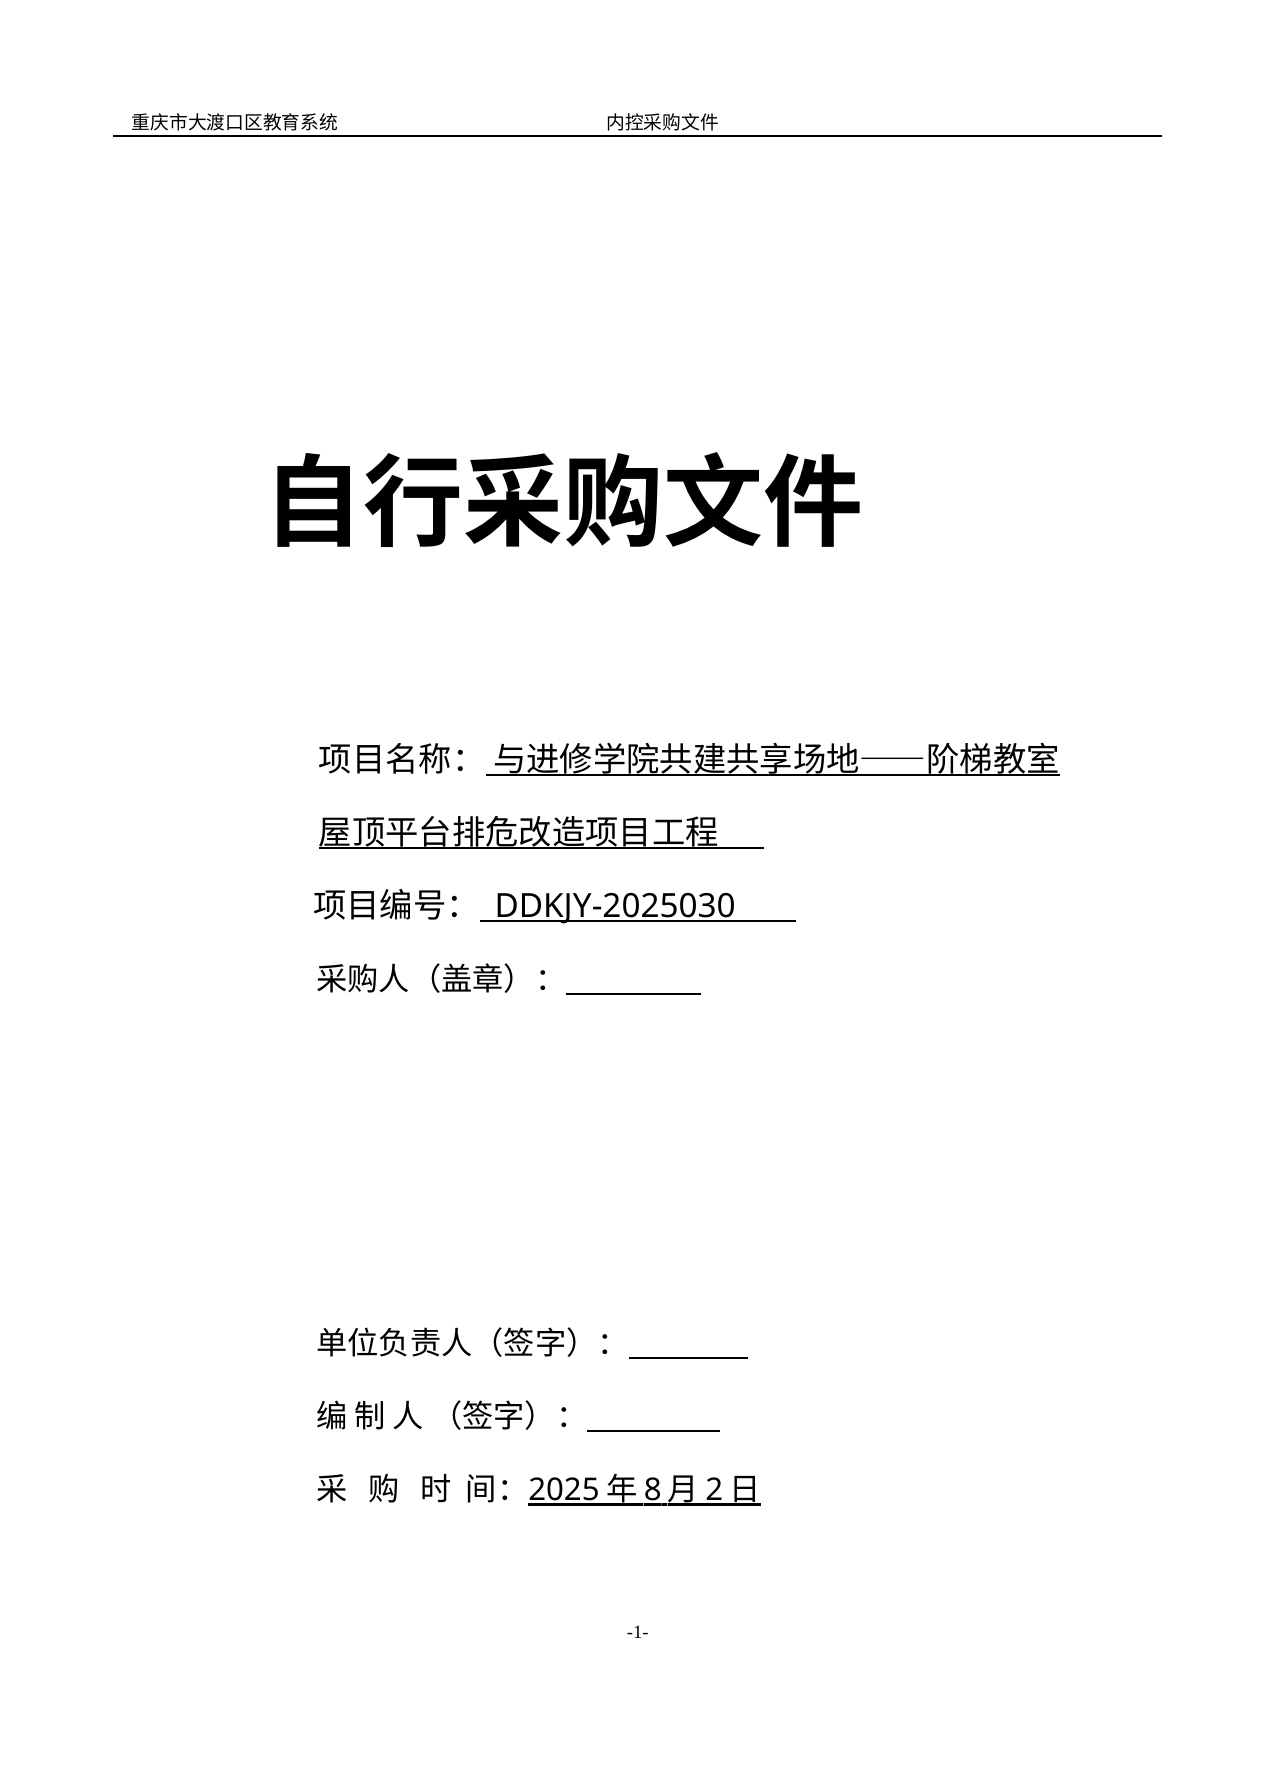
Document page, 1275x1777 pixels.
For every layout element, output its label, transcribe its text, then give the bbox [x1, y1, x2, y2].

text 编 制 人 （签字）： [113, 1369, 1162, 1442]
text 项目名称： 与进修学院共建共享场地——阶梯教室 [213, 713, 1162, 786]
text 项目编号： DDKJY-2025030 [113, 859, 1162, 932]
text 自行采购文件 [113, 422, 1162, 567]
text 单位负责人（签字）： [113, 1296, 1162, 1369]
text 采购人（盖章）： [113, 932, 1162, 1005]
text 采 购 时 间：2025年8月2日 [113, 1442, 1162, 1515]
text 屋顶平台排危改造项目工程 [213, 786, 1162, 859]
